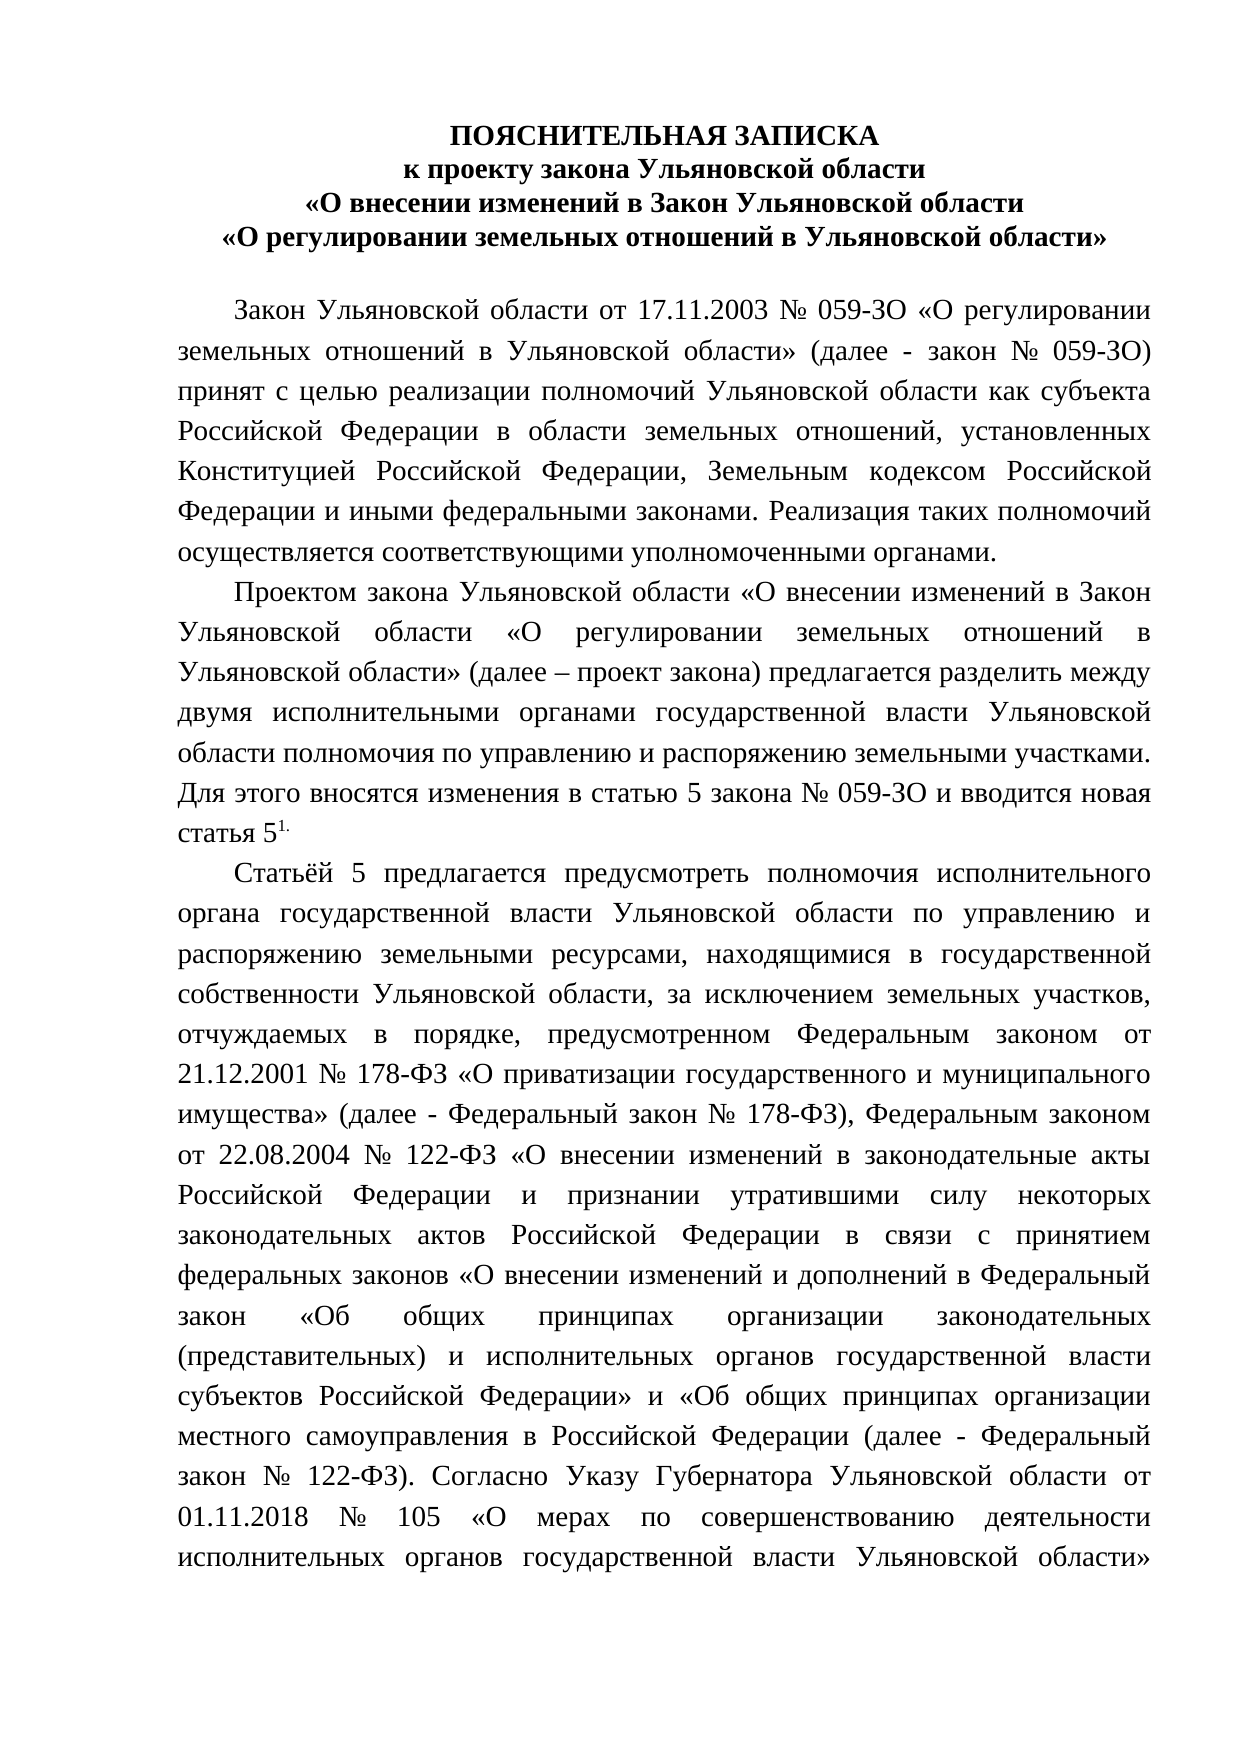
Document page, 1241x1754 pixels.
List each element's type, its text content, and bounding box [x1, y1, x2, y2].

text Закон Ульяновской области от 17.11.2003 № 059-ЗО «О регулировании земельных отношений в Ульяновской области» (далее - закон № 059-ЗО) принят с целью реализации полномочий Ульяновской области как субъекта Российской Федерации в области земельных отношений, установленных Конституцией Российской Федерации, Земельным кодексом Российской Федерации и иными федеральными законами. Реализация таких полномочий осуществляется соответствующими уполномоченными органами. [177, 292, 1152, 567]
title к проекту закона Ульяновской области «О внесении изменений в Закон Ульяновской области «О регулировании земельных отношений в Ульяновской области» [177, 152, 1152, 252]
text ПОЯСНИТЕЛЬНАЯ ЗАПИСКА [177, 118, 1152, 152]
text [177, 855, 1152, 1572]
text Проектом закона Ульяновской области «О внесении изменений в Закон Ульяновской области «О регулировании земельных отношений в Ульяновской области» (далее – проект закона) предлагается разделить между двумя исполнительными органами государственной власти Ульяновской области полномочия по управлению и распоряжению земельными участками. Для этого вносятся изменения в статью 5 закона № 059-ЗО и вводится новая статья 51. [177, 574, 1152, 849]
